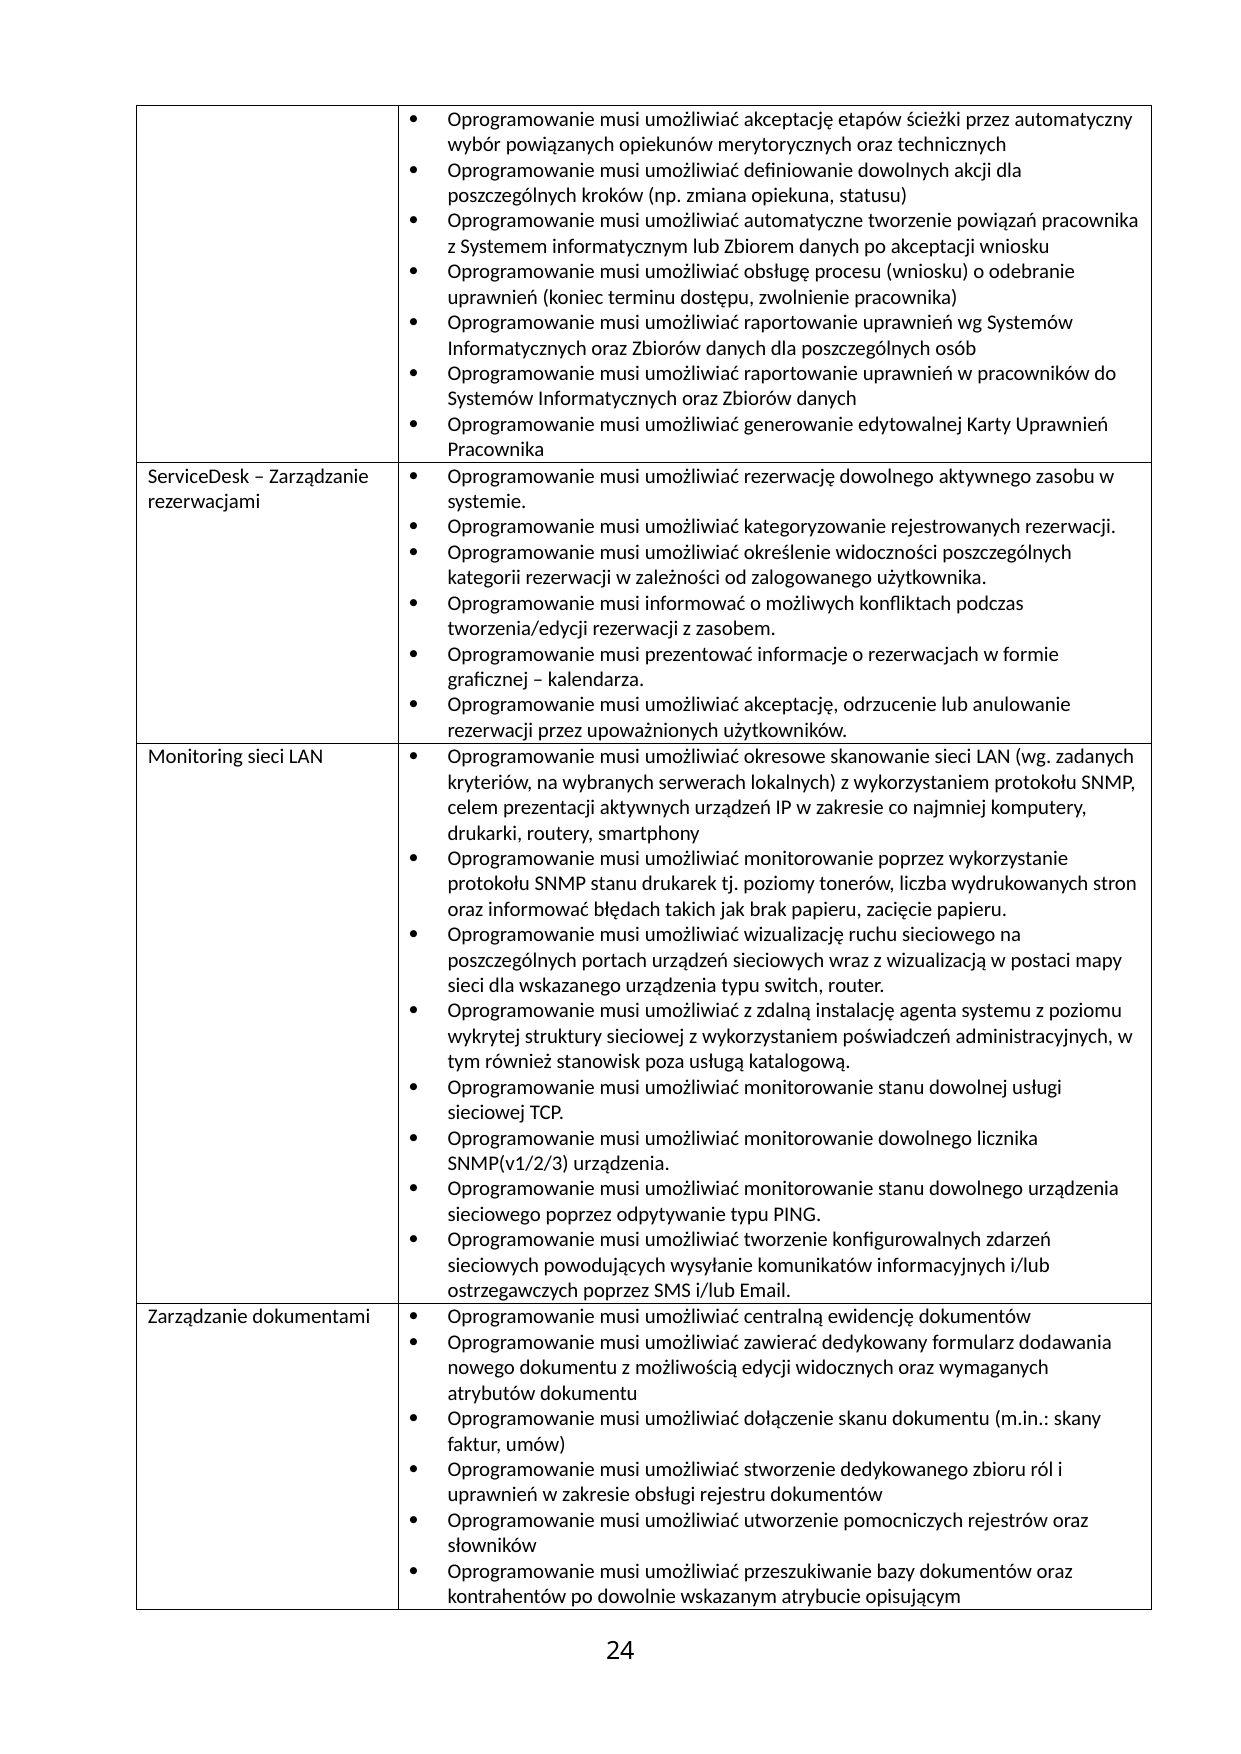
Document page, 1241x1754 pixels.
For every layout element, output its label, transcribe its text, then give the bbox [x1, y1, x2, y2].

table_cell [137, 1304, 398, 1609]
table_cell Oprogramowanie musi umożliwiać okresowe skanowanie sieci LAN (wg. zadanych kryteriów, na wybranych serwerach lokalnych) z wykorzystaniem protokołu SNMP, celem prezentacji aktywnych urządzeń IP w zakresie co najmniej komputery, drukarki, routery, smartphony Oprogramowanie musi umożliwiać monitorowanie poprzez wykorzystanie protokołu SNMP stanu drukarek tj. poziomy tonerów, liczba wydrukowanych stron oraz informować błędach takich jak brak papieru, zacięcie papieru. Oprogramowanie musi umożliwiać wizualizację ruchu sieciowego na poszczególnych portach urządzeń sieciowych wraz z wizualizacją w postaci mapy sieci dla wskazanego urządzenia typu switch, router. Oprogramowanie musi umożliwiać z zdalną instalację agenta systemu z poziomu wykrytej struktury sieciowej z wykorzystaniem poświadczeń administracyjnych, w tym również stanowisk poza usługą katalogową. Oprogramowanie musi umożliwiać monitorowanie stanu dowolnej usługi sieciowej TCP. Oprogramowanie musi umożliwiać monitorowanie dowolnego licznika SNMP(v1/2/3) urządzenia. Oprogramowanie musi umożliwiać monitorowanie stanu dowolnego urządzenia sieciowego poprzez odpytywanie typu PING. Oprogramowanie musi umożliwiać tworzenie konfigurowalnych zdarzeń sieciowych powodujących wysyłanie komunikatów informacyjnych i/lub ostrzegawczych poprzez SMS i/lub Email. [399, 744, 1151, 1303]
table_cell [137, 106, 398, 462]
table_cell Oprogramowanie musi umożliwiać rezerwację dowolnego aktywnego zasobu w systemie. Oprogramowanie musi umożliwiać kategoryzowanie rejestrowanych rezerwacji. Oprogramowanie musi umożliwiać określenie widoczności poszczególnych kategorii rezerwacji w zależności od zalogowanego użytkownika. Oprogramowanie musi informować o możliwych konfliktach podczas tworzenia/edycji rezerwacji z zasobem. Oprogramowanie musi prezentować informacje o rezerwacjach w formie graficznej – kalendarza. Oprogramowanie musi umożliwiać akceptację, odrzucenie lub anulowanie rezerwacji przez upoważnionych użytkowników. [399, 463, 1151, 742]
table_cell Monitoring sieci LAN [137, 744, 398, 1303]
table_cell ServiceDesk – Zarządzanie rezerwacjami [137, 463, 398, 742]
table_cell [399, 106, 1151, 462]
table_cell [399, 1304, 1151, 1609]
